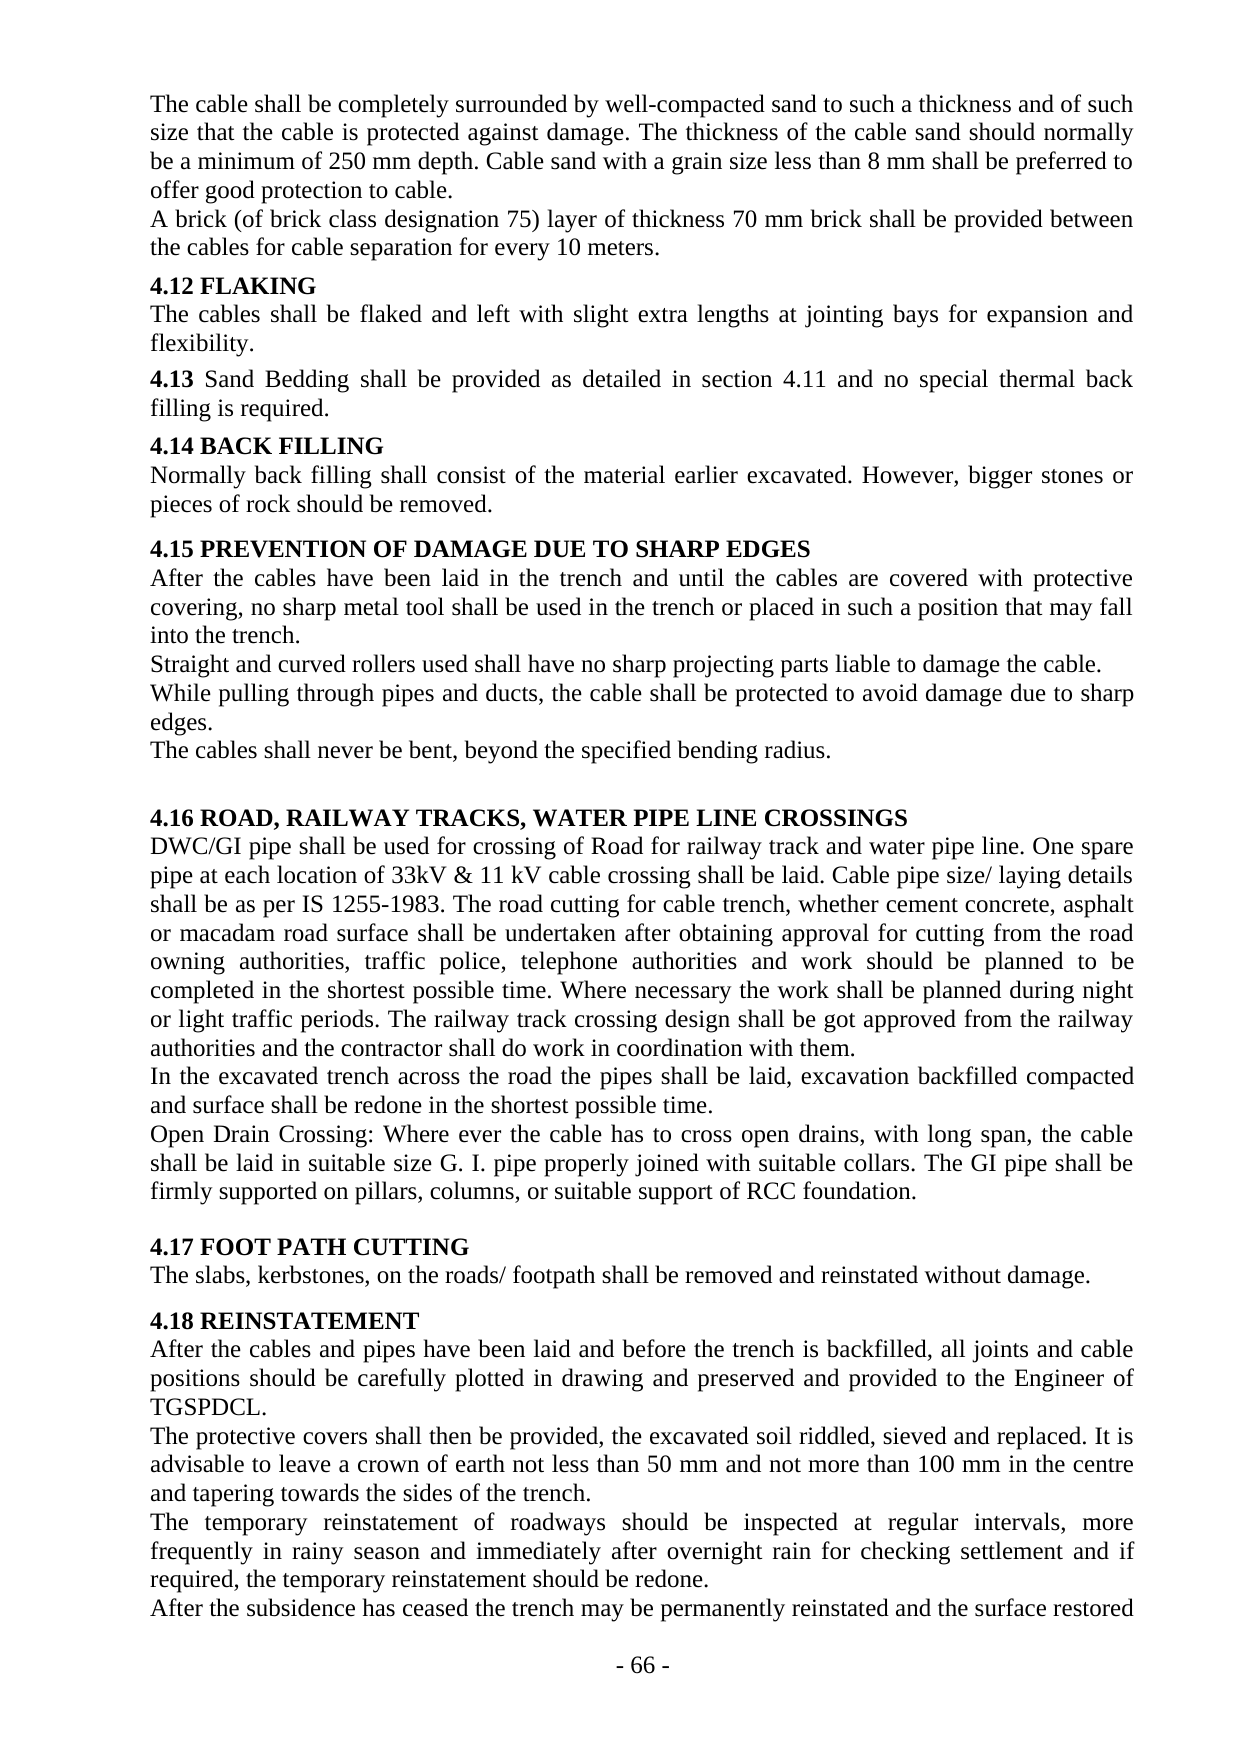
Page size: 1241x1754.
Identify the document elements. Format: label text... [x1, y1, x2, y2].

text In the excavated trench across the road the pipes shall be laid, excavation backfilled compacted and surface shall be redone in the shortest possible time. [150, 1061, 1135, 1119]
text The slabs, kerbstones, on the roads/ footpath shall be removed and reinstated without damage. [150, 1260, 1135, 1289]
text 4.12 FLAKING [150, 271, 1135, 299]
text After the cables and pipes have been laid and before the trench is backfilled, all joints and cable positions should be carefully plotted in drawing and preserved and provided to the Engineer of TGSPDCL. [150, 1334, 1135, 1421]
text The protective covers shall then be provided, the excavated soil riddled, sieved and replaced. It is advisable to leave a crown of earth not less than 50 mm and not more than 100 mm in the centre and tapering towards the sides of the trench. [150, 1421, 1135, 1507]
text The temporary reinstatement of roadways should be inspected at regular intervals, more frequently in rainy season and immediately after overnight rain for checking settlement and if required, the temporary reinstatement should be redone. [150, 1507, 1135, 1593]
text A brick (of brick class designation 75) layer of thickness 70 mm brick shall be provided between the cables for cable separation for every 10 meters. [150, 204, 1135, 261]
text 4.16 ROAD, RAILWAY TRACKS, WATER PIPE LINE CROSSINGS [150, 803, 1135, 831]
text The cable shall be completely surrounded by well-compacted sand to such a thickness and of such size that the cable is protected against damage. The thickness of the cable sand should normally be a minimum of 250 mm depth. Cable sand with a grain size less than 8 mm shall be preferred to offer good protection to cable. [150, 89, 1135, 204]
text While pulling through pipes and ducts, the cable shall be protected to avoid damage due to sharp edges. [150, 678, 1135, 736]
text 4.15 PREVENTION OF DAMAGE DUE TO SHARP EDGES [150, 534, 1135, 563]
text The cables shall be flaked and left with slight extra lengths at jointing bays for expansion and flexibility. [150, 299, 1135, 357]
text Straight and curved rollers used shall have no sharp projecting parts liable to damage the cable. [150, 649, 1135, 678]
text After the cables have been laid in the trench and until the cables are covered with protective covering, no sharp metal tool shall be used in the trench or placed in such a position that may fall into the trench. [150, 563, 1135, 649]
text 4.17 FOOT PATH CUTTING [150, 1232, 1135, 1260]
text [150, 1593, 1135, 1622]
text 4.18 REINSTATEMENT [150, 1306, 1135, 1334]
text 4.13 Sand Bedding shall be provided as detailed in section 4.11 and no special thermal back filling is required. [150, 364, 1135, 422]
text Open Drain Crossing: Where ever the cable has to cross open drains, with long span, the cable shall be laid in suitable size G. I. pipe properly joined with suitable collars. The GI pipe shall be firmly supported on pillars, columns, or suitable support of RCC foundation. [150, 1119, 1135, 1205]
text DWC/GI pipe shall be used for crossing of Road for railway track and water pipe line. One spare pipe at each location of 33kV & 11 kV cable crossing shall be laid. Cable pipe size/ laying details shall be as per IS 1255-1983. The road cutting for cable trench, whether cement concrete, asphalt or macadam road surface shall be undertaken after obtaining approval for cutting from the road owning authorities, traffic police, telephone authorities and work should be planned to be completed in the shortest possible time. Where necessary the work shall be planned during night or light traffic periods. The railway track crossing design shall be got approved from the railway authorities and the contractor shall do work in coordination with them. [150, 831, 1135, 1061]
text 4.14 BACK FILLING [150, 431, 1135, 460]
text Normally back filling shall consist of the material earlier excavated. However, bigger stones or pieces of rock should be removed. [150, 460, 1135, 518]
text The cables shall never be bent, beyond the specified bending radius. [150, 736, 1135, 764]
